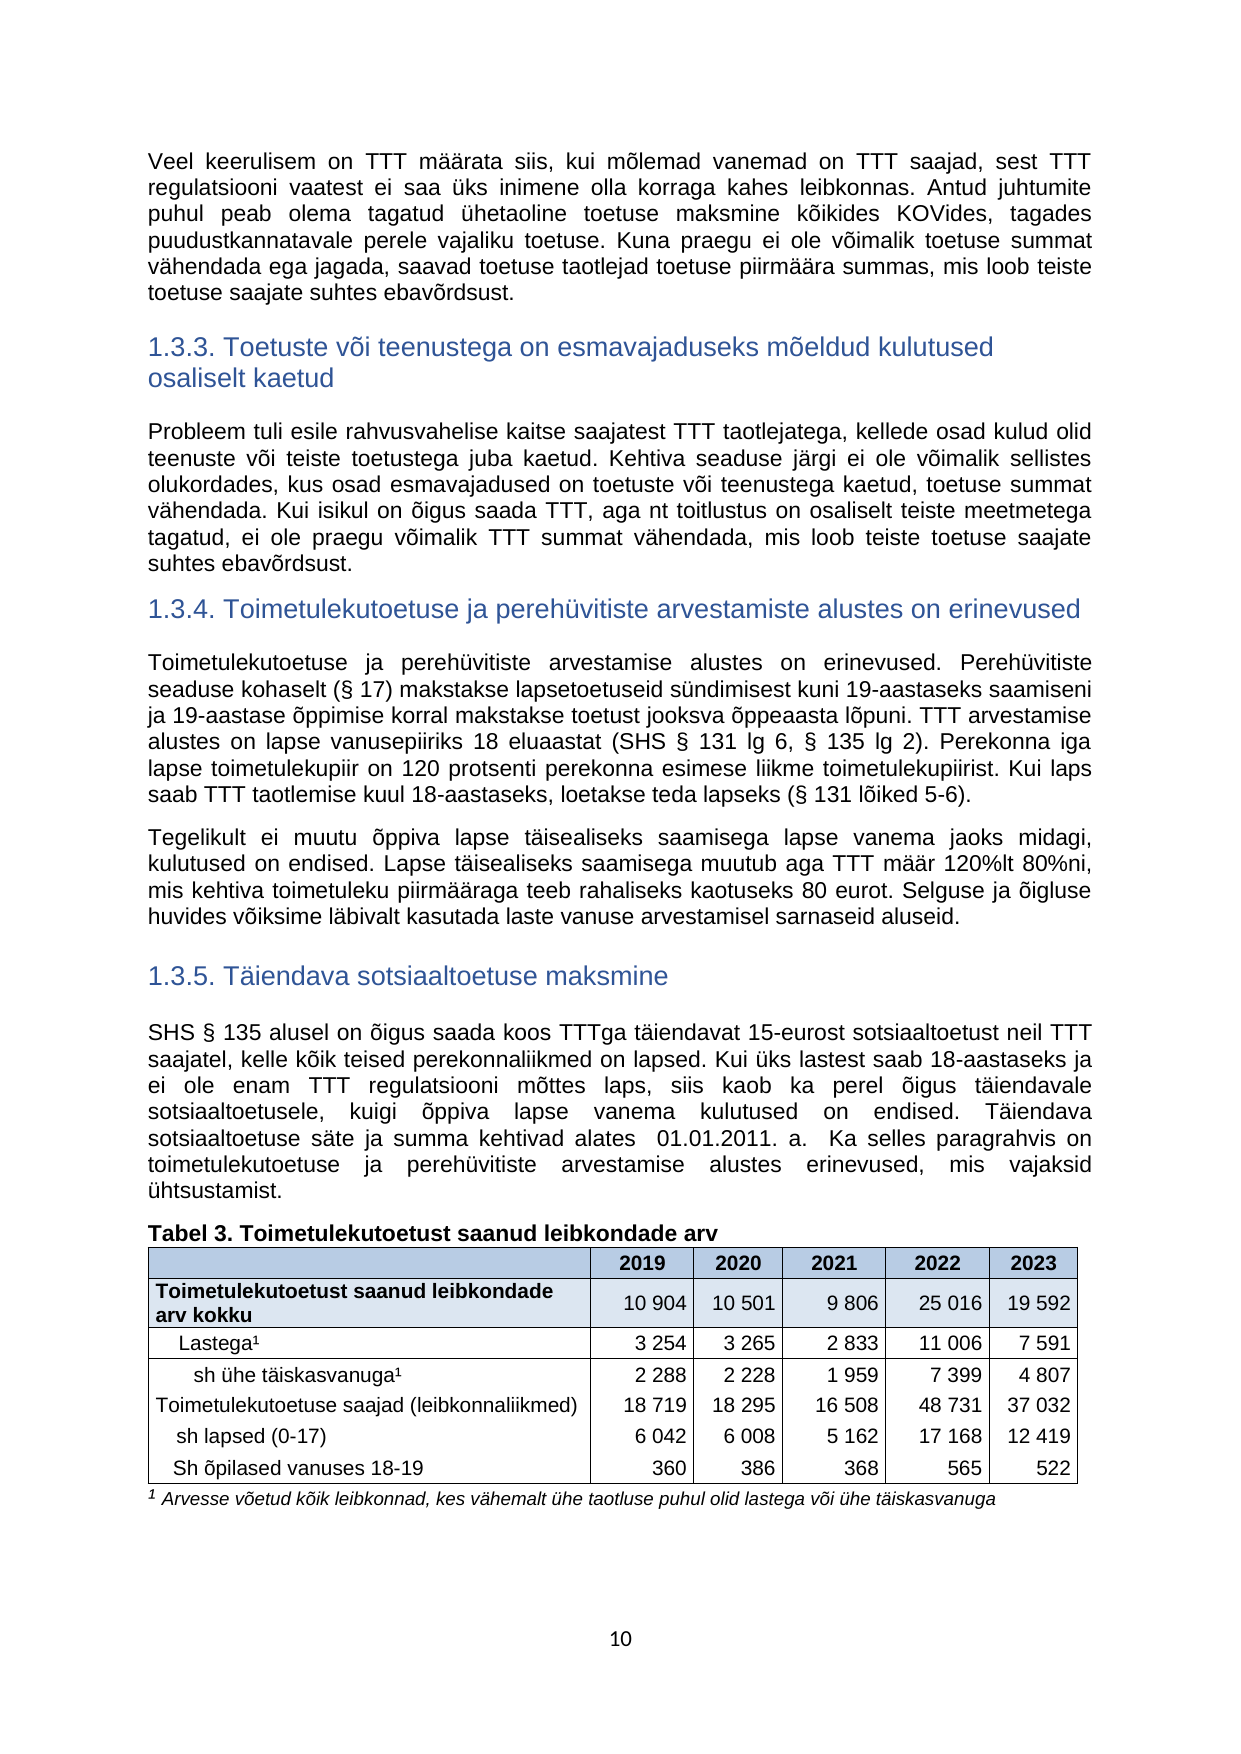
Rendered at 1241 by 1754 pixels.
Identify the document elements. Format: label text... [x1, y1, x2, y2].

table_cell Lastega¹ [149, 1328, 590, 1358]
table_cell 7 399 [886, 1359, 989, 1389]
table_cell 386 [694, 1452, 782, 1483]
table_cell 9 806 [783, 1279, 885, 1327]
text Probleem tuli esile rahvusvahelise kaitse saajatest TTT taotlejatega, kellede osad kulud olid teenuste või teiste toetustega juba kaetud. Kehtiva seaduse järgi ei ole võimalik sellistes olukordades, kus osad esmavajadused on toetuste või teenustega kaetud, toetuse summat vähendada. Kui isikul on õigus saada TTT, aga nt toitlustus on osaliselt teiste meetmetega tagatud, ei ole praegu võimalik TTT summat vähendada, mis loob teiste toetuse saajate suhtes ebavõrdsust. [148, 418, 1093, 576]
table_header [149, 1248, 590, 1278]
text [148, 148, 1093, 306]
table_cell 5 162 [783, 1421, 885, 1452]
table_cell 12 419 [990, 1421, 1077, 1452]
table_cell 6 042 [591, 1421, 693, 1452]
table_cell Toimetulekutoetuse saajad (leibkonnaliikmed) [149, 1390, 590, 1421]
table_header 2020 [694, 1248, 782, 1278]
table_cell 6 008 [694, 1421, 782, 1452]
table_cell 11 006 [886, 1328, 989, 1358]
table_cell Toimetulekutoetust saanud leibkondade arv kokku [149, 1279, 590, 1327]
table_cell 522 [990, 1452, 1077, 1483]
text Tabel 3. Toimetulekutoetust saanud leibkondade arv [148, 1220, 1093, 1247]
table_cell 565 [886, 1452, 989, 1483]
table_cell 2 228 [694, 1359, 782, 1389]
table_cell 1 959 [783, 1359, 885, 1389]
table_cell 368 [783, 1452, 885, 1483]
table_cell 18 719 [591, 1390, 693, 1421]
table_header 2019 [591, 1248, 693, 1278]
table_cell 2 288 [591, 1359, 693, 1389]
table_cell 4 807 [990, 1359, 1077, 1389]
table_cell 3 265 [694, 1328, 782, 1358]
table_cell 17 168 [886, 1421, 989, 1452]
table_cell 10 904 [591, 1279, 693, 1327]
text Toimetulekutoetuse ja perehüvitiste arvestamise alustes on erinevused. Perehüvitiste seaduse kohaselt (§ 17) makstakse lapsetoetuseid sündimisest kuni 19-aastaseks saamiseni ja 19-aastase õppimise korral makstakse toetust jooksva õppeaasta lõpuni. TTT arvestamise alustes on lapse vanusepiiriks 18 eluaastat (SHS § 131 lg 6, § 135 lg 2). Perekonna iga lapse toimetulekupiir on 120 protsenti perekonna esimese liikme toimetulekupiirist. Kui laps saab TTT taotlemise kuul 18-aastaseks, loetakse teda lapseks (§ 131 lõiked 5-6). [148, 649, 1093, 807]
table_cell sh ühe täiskasvanuga¹ [149, 1359, 590, 1389]
table_cell 18 295 [694, 1390, 782, 1421]
subtitle 1.3.4. Toimetulekutoetuse ja perehüvitiste arvestamiste alustes on erinevused [148, 593, 1093, 624]
table_cell 10 501 [694, 1279, 782, 1327]
subtitle 1.3.3. Toetuste või teenustega on esmavajaduseks mõeldud kulutused osaliselt kaetud [148, 331, 1093, 393]
table_cell 7 591 [990, 1328, 1077, 1358]
table_cell 3 254 [591, 1328, 693, 1358]
table_cell 2 833 [783, 1328, 885, 1358]
table_header 2023 [990, 1248, 1077, 1278]
table_cell 48 731 [886, 1390, 989, 1421]
table_cell sh lapsed (0-17) [149, 1421, 590, 1452]
table_cell 16 508 [783, 1390, 885, 1421]
text Tegelikult ei muutu õppiva lapse täisealiseks saamisega lapse vanema jaoks midagi, kulutused on endised. Lapse täisealiseks saamisega muutub aga TTT määr 120%lt 80%ni, mis kehtiva toimetuleku piirmääraga teeb rahaliseks kaotuseks 80 eurot. Selguse ja õigluse huvides võiksime läbivalt kasutada laste vanuse arvestamisel sarnaseid aluseid. [148, 824, 1093, 929]
table_cell Sh õpilased vanuses 18-19 [149, 1452, 590, 1483]
table_header 2022 [886, 1248, 989, 1278]
subtitle 1.3.5. Täiendava sotsiaaltoetuse maksmine [148, 960, 1093, 991]
table_cell 25 016 [886, 1279, 989, 1327]
table_cell 37 032 [990, 1390, 1077, 1421]
table_cell 360 [591, 1452, 693, 1483]
table_header 2021 [783, 1248, 885, 1278]
text ¹ Arvesse võetud kõik leibkonnad, kes vähemalt ühe taotluse puhul olid lastega või ühe täiskasvanuga [148, 1484, 1093, 1511]
list SHS § 135 alusel on õigus saada koos TTTga täiendavat 15-eurost sotsiaaltoetust neil TTT saajatel, kelle kõik teised perekonnaliikmed on lapsed. Kui üks lastest saab 18-aastaseks ja ei ole enam TTT regulatsiooni mõttes laps, siis kaob ka perel õigus täiendavale sotsiaaltoetusele, kuigi õppiva lapse vanema kulutused on endised. Täiendava sotsiaaltoetuse säte ja summa kehtivad alates 01.01.2011. a. Ka selles paragrahvis on toimetulekutoetuse ja perehüvitiste arvestamise alustes erinevused, mis vajaksid ühtsustamist. [148, 1019, 1093, 1204]
table_cell 19 592 [990, 1279, 1077, 1327]
